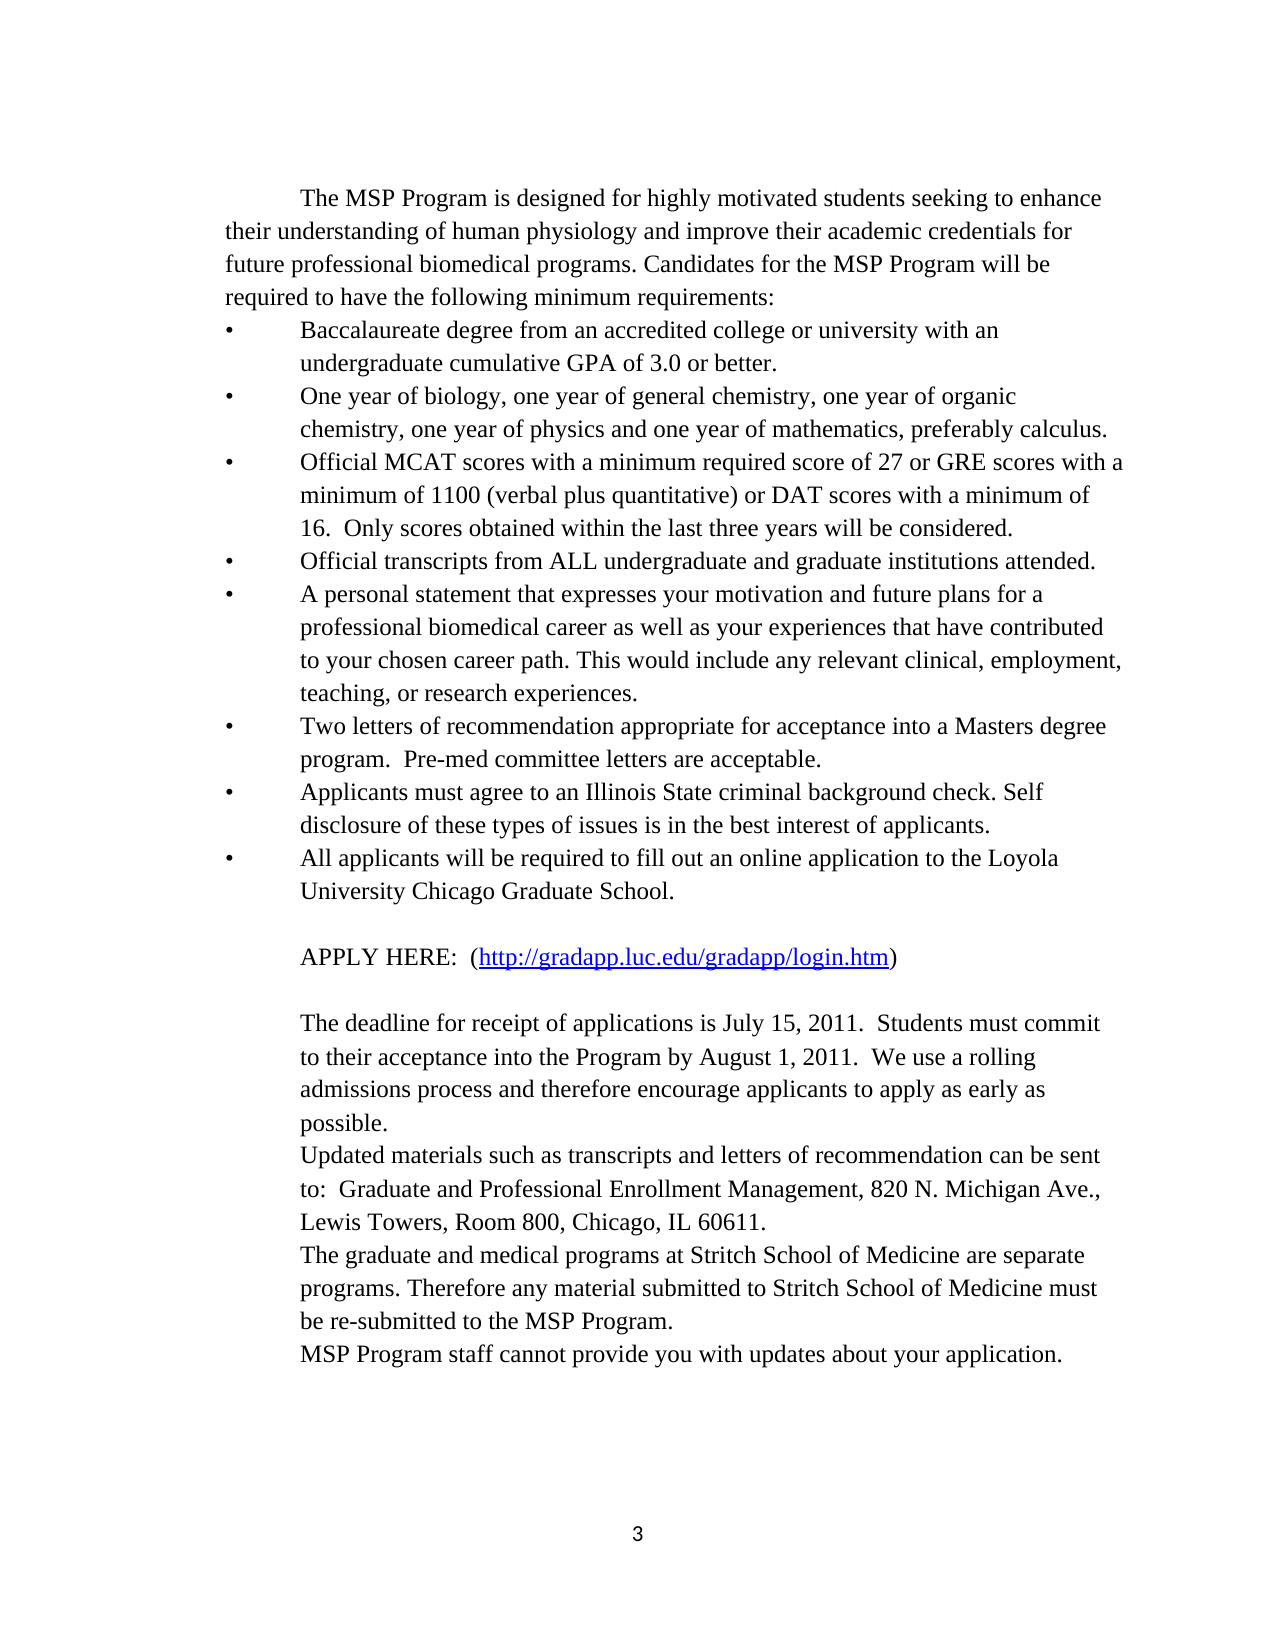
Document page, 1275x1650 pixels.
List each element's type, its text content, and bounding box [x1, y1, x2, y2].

list MSP Program staff cannot provide you with updates about your application. [300, 1339, 1125, 1367]
list The graduate and medical programs at Stritch School of Medicine are separate programs. Therefore any material submitted to Stritch School of Medicine must be re-submitted to the MSP Program. [300, 1240, 1125, 1334]
list • One year of biology, one year of general chemistry, one year of organic chemistry, one year of physics and one year of mathematics, preferably calculus. [225, 381, 1125, 443]
list • Baccalaureate degree from an accredited college or university with an undergraduate cumulative GPA of 3.0 or better. [225, 315, 1125, 377]
list • Official transcripts from ALL undergraduate and graduate institutions attended. [225, 546, 1125, 575]
list • Official MCAT scores with a minimum required score of 27 or GRE scores with a minimum of 1100 (verbal plus quantitative) or DAT scores with a minimum of 16. Only scores obtained within the last three years will be considered. [225, 447, 1125, 542]
list Applicants must agree to an Illinois State criminal background check. Self disclosure of these types of issues is in the best interest of applicants. [225, 777, 1125, 839]
list APPLY HERE: (http://gradapp.luc.edu/gradapp/login.htm) [300, 942, 1125, 971]
list The deadline for receipt of applications is July 15, 2011. Students must commit to their acceptance into the Program by August 1, 2011. We use a rolling admissions process and therefore encourage applicants to apply as early as possible. [300, 1008, 1125, 1136]
list The MSP Program is designed for highly motivated students seeking to enhance their understanding of human physiology and improve their academic credentials for future professional biomedical programs. Candidates for the MSP Program will be required to have the following minimum requirements: [225, 183, 1125, 311]
list • A personal statement that expresses your motivation and future plans for a professional biomedical career as well as your experiences that have contributed to your chosen career path. This would include any relevant clinical, employment, teaching, or research experiences. [225, 579, 1125, 707]
list • Two letters of recommendation appropriate for acceptance into a Masters degree program. Pre-med committee letters are acceptable. [225, 711, 1125, 773]
list All applicants will be required to fill out an online application to the Loyola University Chicago Graduate School. [225, 843, 1125, 905]
list Updated materials such as transcripts and letters of recommendation can be sent to: Graduate and Professional Enrollment Management, 820 N. Michigan Ave., Lewis Towers, Room 800, Chicago, IL 60611. [300, 1141, 1125, 1235]
